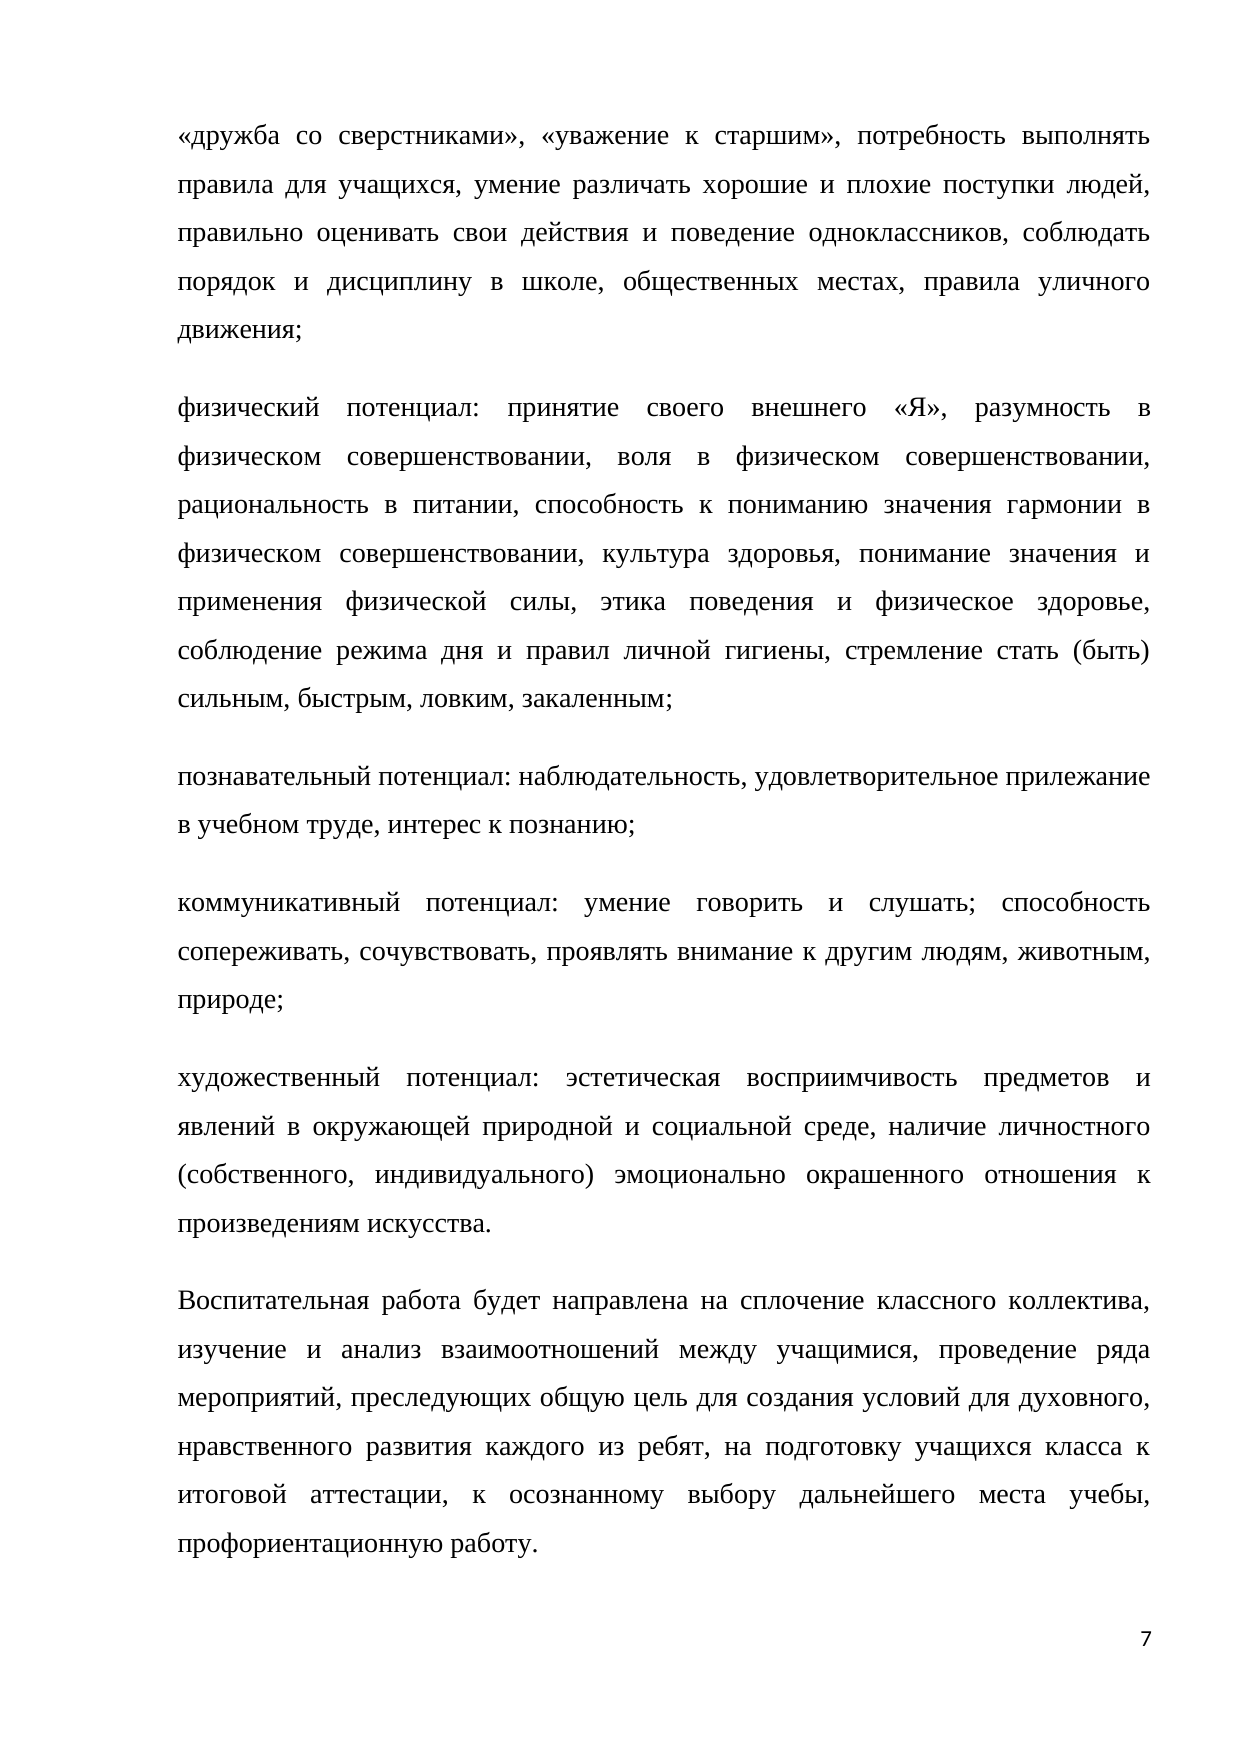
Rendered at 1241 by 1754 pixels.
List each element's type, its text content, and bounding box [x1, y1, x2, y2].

text коммуникативный потенциал: умение говорить и слушать; способность сопереживать, сочувствовать, проявлять внимание к другим людям, животным, природе; [177, 885, 1152, 1015]
text физический потенциал: принятие своего внешнего «Я», разумность в физическом совершенствовании, воля в физическом совершенствовании, рациональность в питании, способность к пониманию значения гармонии в физическом совершенствовании, культура здоровья, понимание значения и применения физической силы, этика поведения и физическое здоровье, соблюдение режима дня и правил личной гигиены, стремление стать (быть) сильным, быстрым, ловким, закаленным; [177, 390, 1152, 714]
text Воспитательная работа будет направлена на сплочение классного коллектива, изучение и анализ взаимоотношений между учащимися, проведение ряда мероприятий, преследующих общую цель для создания условий для духовного, нравственного развития каждого из ребят, на подготовку учащихся класса к итоговой аттестации, к осознанному выбору дальнейшего места учебы, профориентационную работу. [177, 1283, 1152, 1558]
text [177, 118, 1152, 345]
text познавательный потенциал: наблюдательность, удовлетворительное прилежание в учебном труде, интерес к познанию; [177, 759, 1152, 840]
text художественный потенциал: эстетическая восприимчивость предметов и явлений в окружающей природной и социальной среде, наличие личностного (собственного, индивидуального) эмоционально окрашенного отношения к произведениям искусства. [177, 1060, 1152, 1238]
